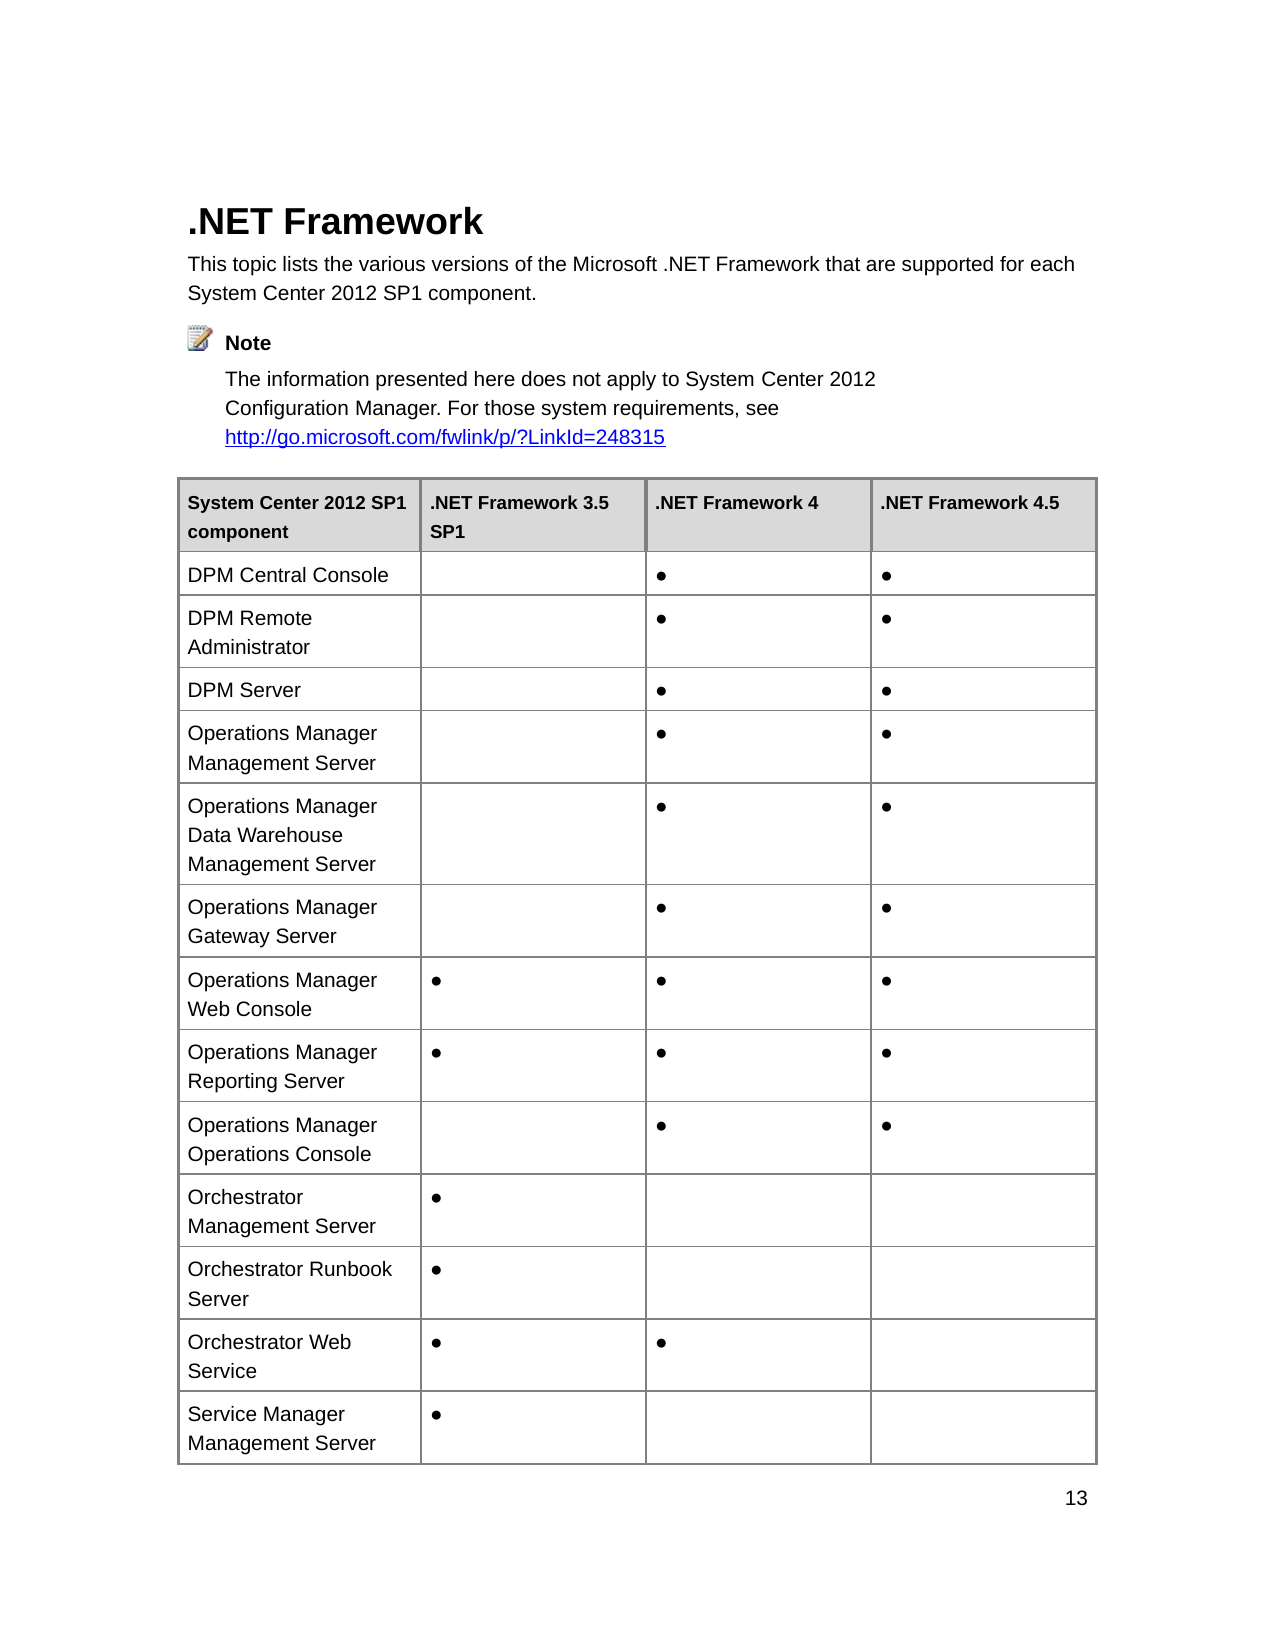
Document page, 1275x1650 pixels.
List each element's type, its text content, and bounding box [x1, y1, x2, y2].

table_cell [422, 596, 645, 666]
table_cell ● [422, 1247, 645, 1318]
table_cell Operations Manager Gateway Server [180, 885, 420, 956]
table_cell [647, 1392, 870, 1463]
table_cell ● [647, 1102, 870, 1173]
table_cell [422, 668, 645, 710]
table_cell [872, 1392, 1095, 1463]
table_cell ● [647, 885, 870, 956]
table_cell Operations Manager Web Console [180, 958, 420, 1028]
table_cell ● [422, 958, 645, 1028]
table_cell ● [872, 1030, 1095, 1101]
table_cell ● [422, 1030, 645, 1101]
table_cell Orchestrator Runbook Server [180, 1247, 420, 1318]
table_cell Operations Manager Data Warehouse Management Server [180, 784, 420, 884]
text This topic lists the various versions of the Microsoft .NET Framework that are supported for each System Center 2012 SP1 component. [187, 248, 1087, 307]
table_cell [422, 1102, 645, 1173]
table_cell [872, 1247, 1095, 1318]
table_cell ● [872, 596, 1095, 666]
table_cell ● [647, 668, 870, 710]
table_cell Orchestrator Management Server [180, 1175, 420, 1246]
table_cell ● [872, 958, 1095, 1028]
table_header System Center 2012 SP1 component [180, 480, 419, 551]
table_cell DPM Central Console [180, 552, 420, 594]
table_cell ● [647, 1320, 870, 1390]
table_cell Operations Manager Management Server [180, 711, 420, 782]
table_cell DPM Server [180, 668, 420, 710]
table_cell ● [422, 1320, 645, 1390]
table_cell ● [422, 1392, 645, 1463]
table_cell ● [647, 958, 870, 1028]
table_cell Operations Manager Reporting Server [180, 1030, 420, 1101]
table_cell Orchestrator Web Service [180, 1320, 420, 1390]
table_cell [422, 885, 645, 956]
table_cell ● [872, 1102, 1095, 1173]
table_cell Operations Manager Operations Console [180, 1102, 420, 1173]
table_cell ● [422, 1175, 645, 1246]
table_cell Service Manager Management Server [180, 1392, 420, 1463]
table_header .NET Framework 4 [648, 480, 870, 551]
table_cell [872, 1175, 1095, 1246]
table_cell [647, 1175, 870, 1246]
table_cell [422, 711, 645, 782]
picture [187, 325, 226, 351]
table_cell [872, 1320, 1095, 1390]
table_cell ● [872, 784, 1095, 884]
table_cell [647, 1247, 870, 1318]
table_cell ● [647, 596, 870, 666]
table_cell ● [872, 552, 1095, 594]
table_cell ● [647, 784, 870, 884]
table_cell ● [872, 668, 1095, 710]
table_cell ● [647, 552, 870, 594]
table_cell ● [872, 711, 1095, 782]
table_cell ● [647, 1030, 870, 1101]
table_cell [422, 784, 645, 884]
table_cell [422, 552, 645, 594]
table_cell ● [872, 885, 1095, 956]
table_header .NET Framework 4.5 [873, 480, 1095, 551]
text .NET Framework [187, 199, 1087, 242]
table_cell ● [647, 711, 870, 782]
table_header .NET Framework 3.5 SP1 [422, 480, 644, 551]
table_cell DPM Remote Administrator [180, 596, 420, 666]
text The information presented here does not apply to System Center 2012 Configuration Manager. For those system requirements, see http://go.microsoft.com/fwlink/p/?LinkId=248315 [225, 313, 1050, 451]
